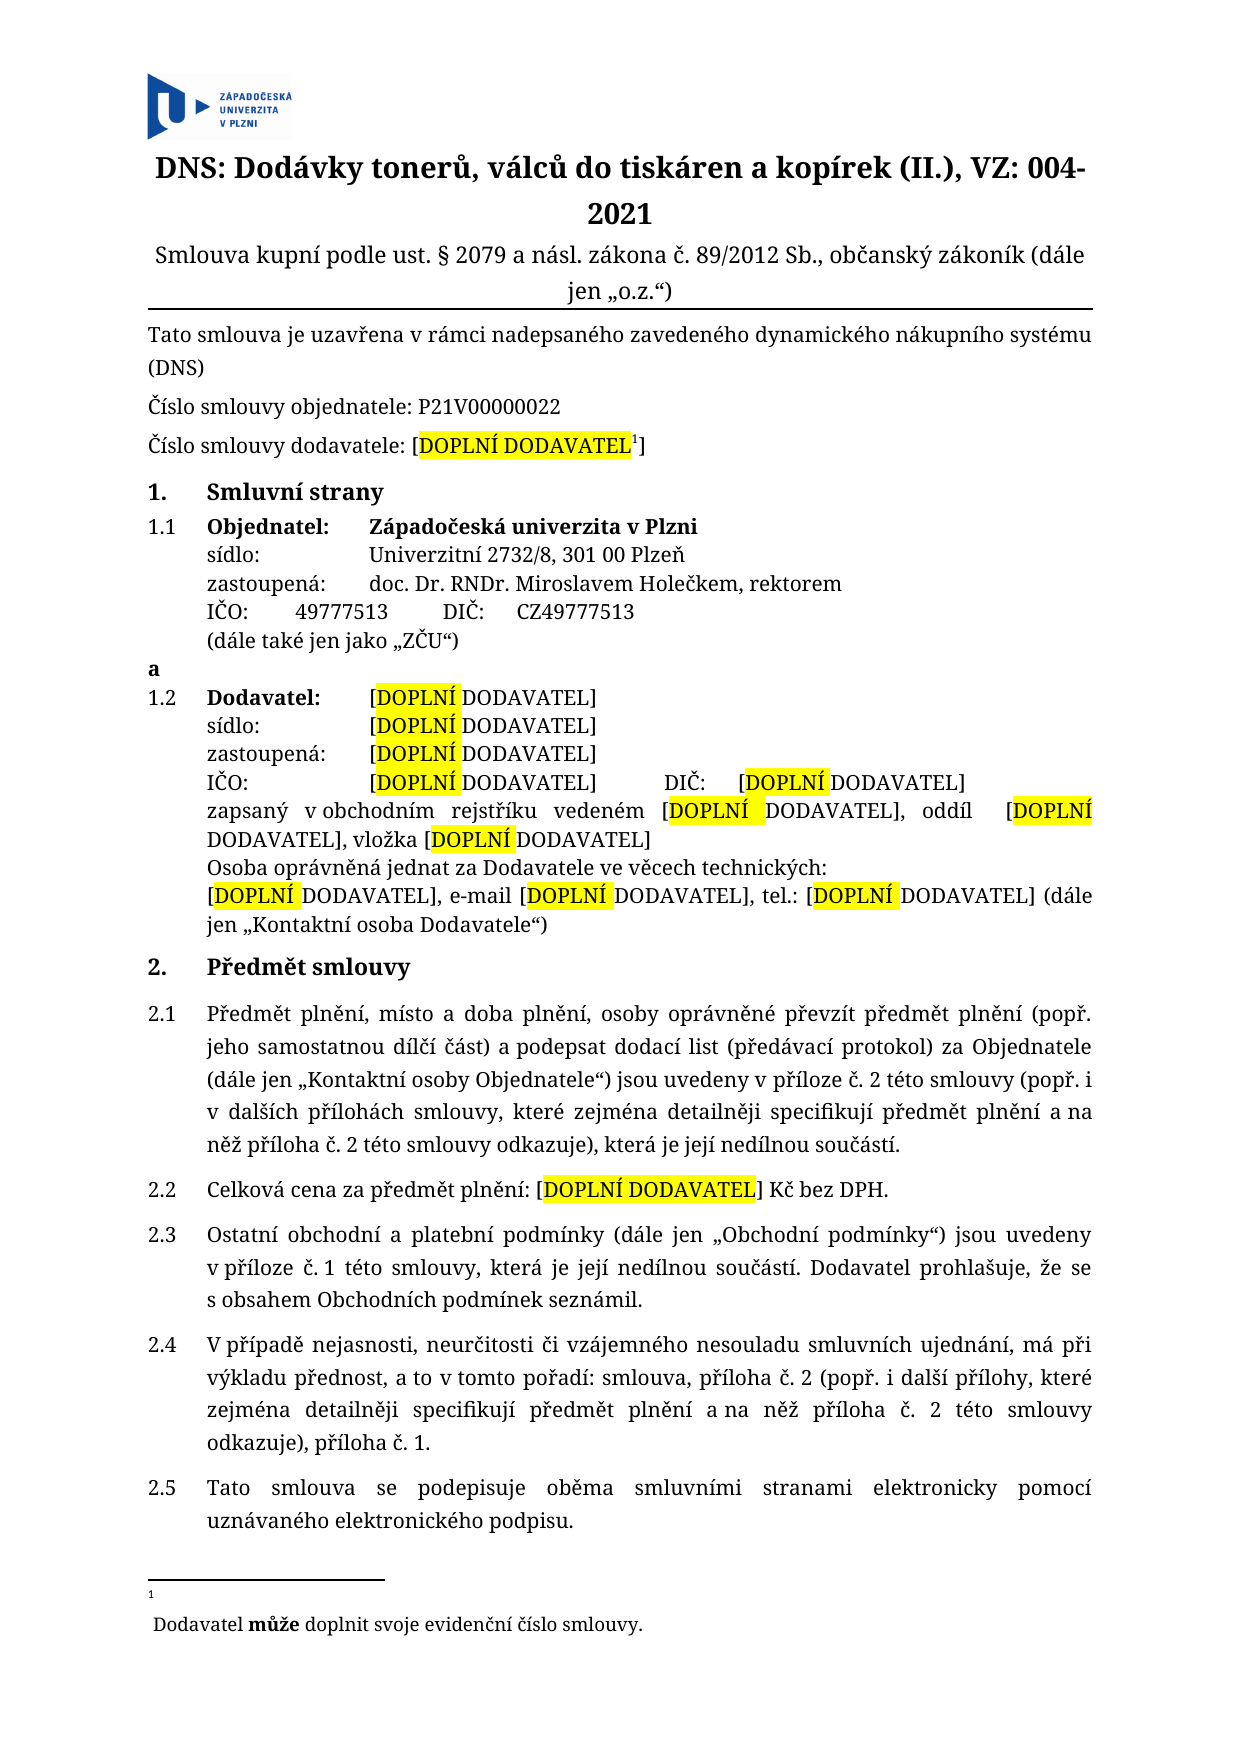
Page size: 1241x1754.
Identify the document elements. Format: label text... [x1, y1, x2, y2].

text Číslo smlouvy dodavatele: [DOPLNÍ DODAVATEL] [631, 431, 1093, 459]
text zastoupená: doc. Dr. RNDr. Miroslavem Holečkem, rektorem [207, 569, 1093, 597]
list Dodavatel: [DOPLNÍ DODAVATEL] [461, 683, 1093, 711]
text sídlo: [DOPLNÍ DODAVATEL] [207, 711, 376, 739]
list Ostatní obchodní a platební podmínky (dále jen „Obchodní podmínky“) jsou uvedeny v příloze č. 1 této smlouvy, která je její nedílnou součástí. Dodavatel prohlašuje, že se s obsahem Obchodních podmínek seznámil. [148, 1220, 1093, 1314]
text zastoupená: [DOPLNÍ DODAVATEL] [207, 739, 1093, 768]
text IČO: [DOPLNÍ DODAVATEL] DIČ: [DOPLNÍ DODAVATEL] [461, 768, 745, 796]
text (dále také jen jako „ZČU“) [207, 626, 1093, 654]
list Dodavatel: [DOPLNÍ DODAVATEL] [148, 683, 376, 711]
text Číslo smlouvy objednatele: P21V00000022 [148, 392, 1093, 421]
text a [148, 654, 1093, 683]
text Smlouva kupní podle ust. § 2079 a násl. zákona č. 89/2012 Sb., občanský zákoník (dále jen „o.z.“) [148, 239, 1093, 308]
text Číslo smlouvy dodavatele: [DOPLNÍ DODAVATEL] [148, 431, 419, 459]
picture [147, 73, 292, 140]
list Předmět plnění, místo a doba plnění, osoby oprávněné převzít předmět plnění (popř. jeho samostatnou dílčí část) a podepsat dodací list (předávací protokol) za Objednatele (dále jen „Kontaktní osoby Objednatele“) jsou uvedeny v příloze č. 2 této smlouvy (popř. i v dalších přílohách smlouvy, které zejména detailněji specifikují předmět plnění a na něž příloha č. 2 této smlouvy odkazuje), která je její nedílnou součástí. [148, 999, 1093, 1158]
text sídlo: [DOPLNÍ DODAVATEL] [461, 711, 1093, 739]
list Celková cena za předmět plnění: [DOPLNÍ DODAVATEL] Kč bez DPH. [756, 1175, 1093, 1203]
list Předmět smlouvy [148, 951, 1093, 982]
list Celková cena za předmět plnění: [DOPLNÍ DODAVATEL] Kč bez DPH. [148, 1175, 543, 1203]
text Tato smlouva je uzavřena v rámci nadepsaného zavedeného dynamického nákupního systému (DNS) [148, 321, 1093, 382]
text IČO: [DOPLNÍ DODAVATEL] DIČ: [DOPLNÍ DODAVATEL] [207, 768, 376, 796]
list Smluvní strany [148, 476, 1093, 507]
list Tato smlouva se podepisuje oběma smluvními stranami elektronicky pomocí uznávaného elektronického podpisu. [148, 1473, 1093, 1534]
list Objednatel: Západočeská univerzita v Plzni [148, 512, 1093, 540]
text Osoba oprávněná jednat za Dodavatele ve věcech technických: [207, 853, 1093, 882]
text [DOPLNÍ DODAVATEL], e-mail [DOPLNÍ DODAVATEL], tel.: [DOPLNÍ DODAVATEL] (dále jen „Kontaktní osoba Dodavatele“) [207, 882, 1093, 938]
text IČO: 49777513 DIČ: CZ49777513 [207, 597, 1093, 626]
text DNS: Dodávky tonerů, válců do tiskáren a kopírek (II.), VZ: 004-2021 [148, 148, 1093, 233]
text IČO: [DOPLNÍ DODAVATEL] DIČ: [DOPLNÍ DODAVATEL] [830, 768, 1093, 796]
text sídlo: Univerzitní 2732/8, 301 00 Plzeň [207, 540, 1093, 569]
text zapsaný v obchodním rejstříku vedeném [DOPLNÍ DODAVATEL], oddíl [DOPLNÍ DODAVATEL], vložka [DOPLNÍ DODAVATEL] [207, 796, 1093, 853]
list V případě nejasnosti, neurčitosti či vzájemného nesouladu smluvních ujednání, má při výkladu přednost, a to v tomto pořadí: smlouva, příloha č. 2 (popř. i další přílohy, které zejména detailněji specifikují předmět plnění a na něž příloha č. 2 této smlouvy odkazuje), příloha č. 1. [148, 1330, 1093, 1457]
